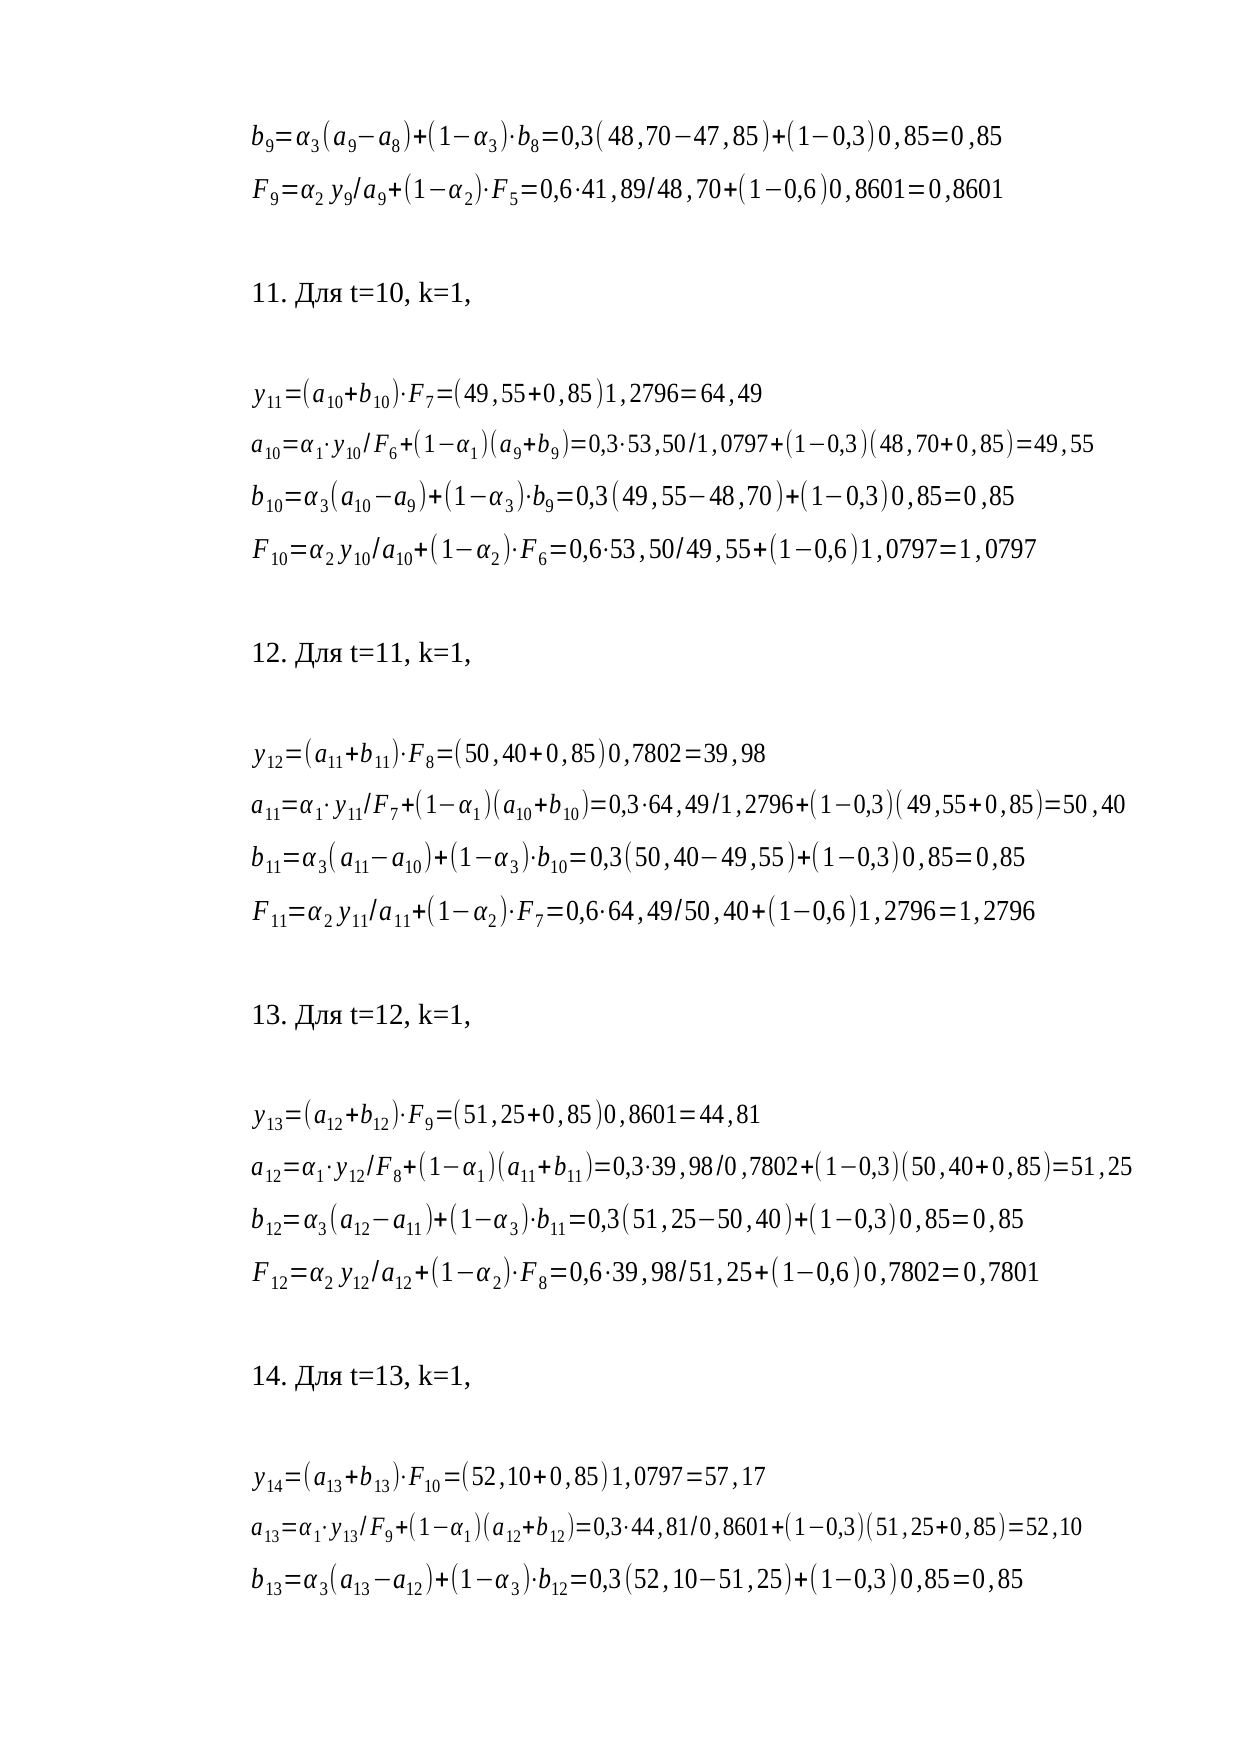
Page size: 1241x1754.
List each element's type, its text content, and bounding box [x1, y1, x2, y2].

text 12. Для t=11, k=1, [177, 635, 1152, 669]
text 11. Для t=10, k=1, [177, 275, 1152, 309]
text 14. Для t=13, k=1, [177, 1358, 1152, 1392]
text 13. Для t=12, k=1, [177, 997, 1152, 1030]
